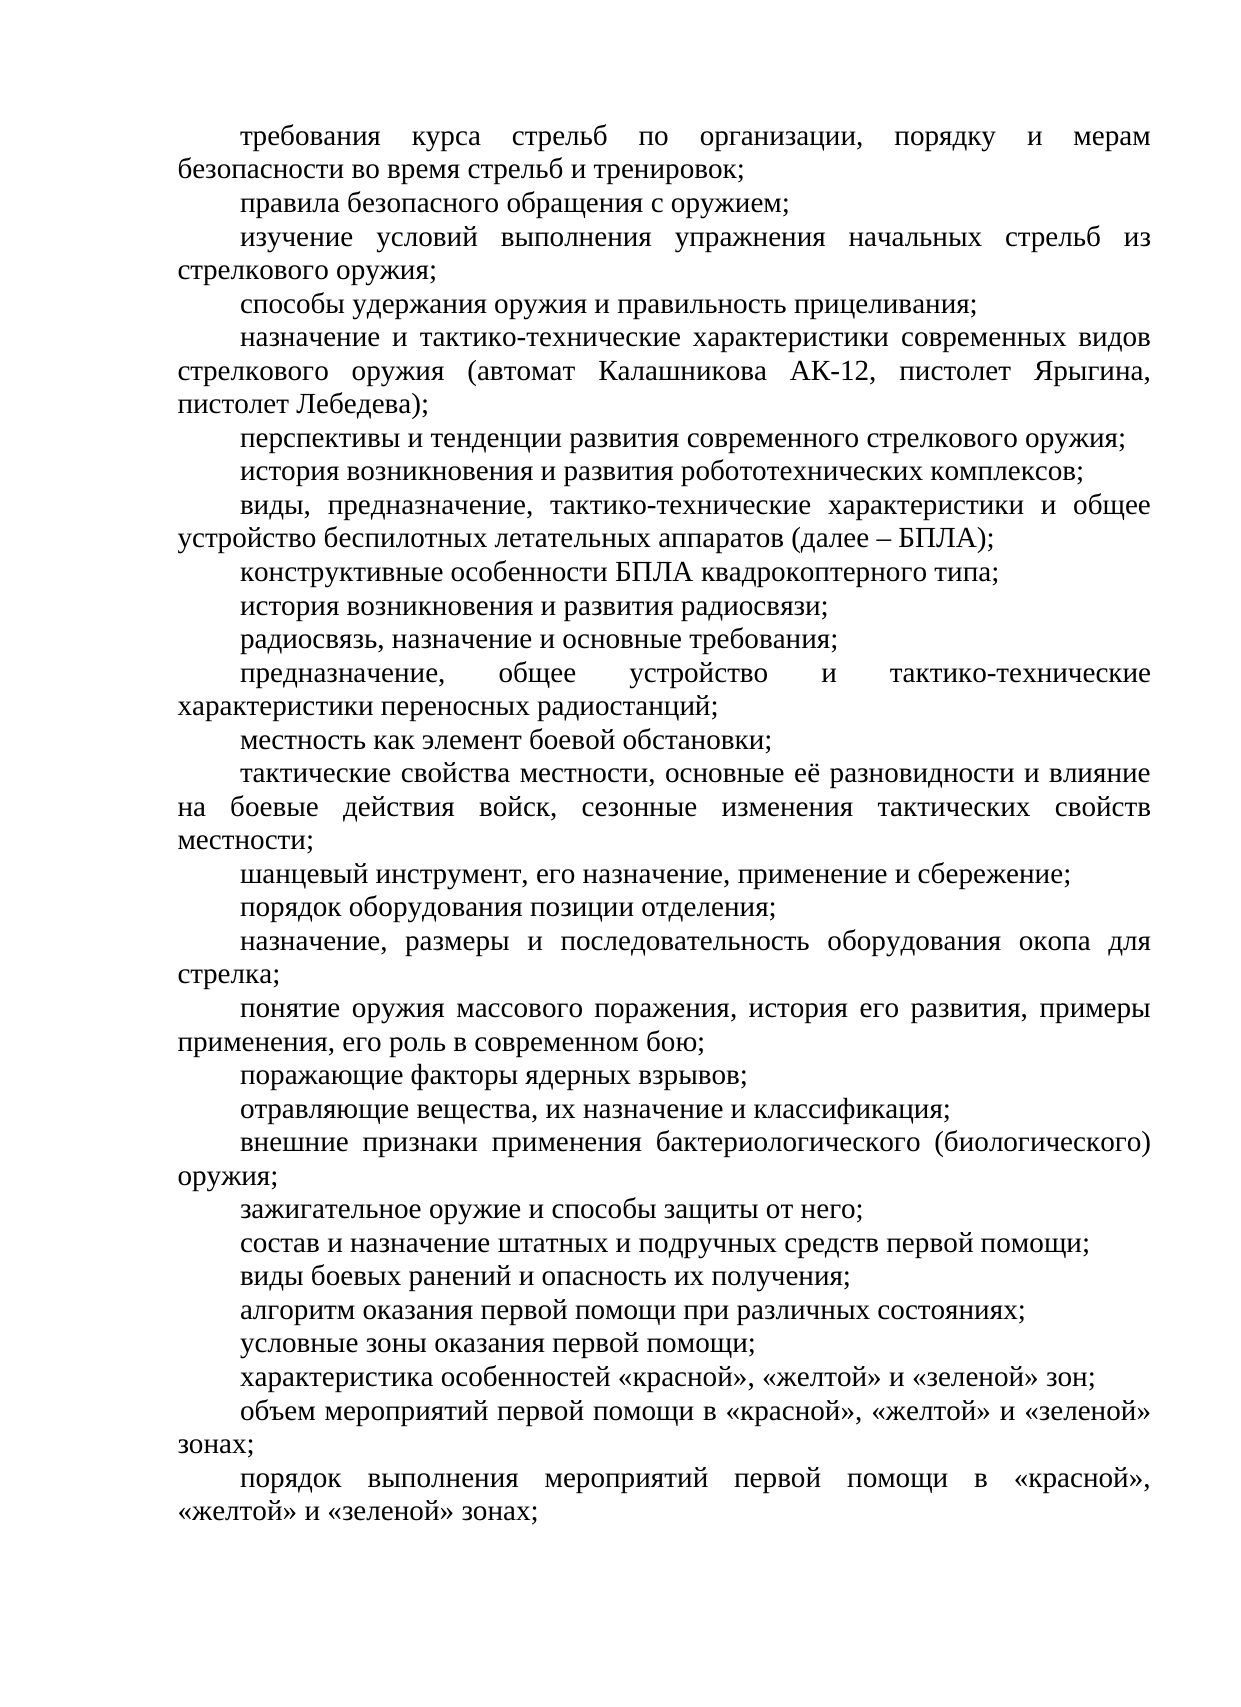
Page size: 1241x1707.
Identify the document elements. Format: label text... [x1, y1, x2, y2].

text зажигательное оружие и способы защиты от него; [177, 1191, 1152, 1225]
text объем мероприятий первой помощи в «красной», «желтой» и «зеленой» зонах; [177, 1393, 1152, 1460]
text конструктивные особенности БПЛА квадрокоптерного типа; [177, 554, 1152, 588]
text внешние признаки применения бактериологического (биологического) оружия; [177, 1124, 1152, 1191]
text радиосвязь, назначение и основные требования; [177, 621, 1152, 655]
text история возникновения и развития робототехнических комплексов; [177, 453, 1152, 487]
text предназначение, общее устройство и тактико-технические характеристики переносных радиостанций; [177, 655, 1152, 722]
text понятие оружия массового поражения, история его развития, примеры применения, его роль в современном бою; [177, 990, 1152, 1057]
text условные зоны оказания первой помощи; [177, 1326, 1152, 1359]
text правила безопасного обращения с оружием; [177, 185, 1152, 219]
text виды боевых ранений и опасность их получения; [177, 1258, 1152, 1292]
text местность как элемент боевой обстановки; [177, 722, 1152, 755]
text требования курса стрельб по организации, порядку и мерам безопасности во время стрельб и тренировок; [177, 118, 1152, 185]
text поражающие факторы ядерных взрывов; [177, 1057, 1152, 1091]
text алгоритм оказания первой помощи при различных состояниях; [177, 1292, 1152, 1326]
text шанцевый инструмент, его назначение, применение и сбережение; [177, 856, 1152, 889]
text тактические свойства местности, основные её разновидности и влияние на боевые действия войск, сезонные изменения тактических свойств местности; [177, 755, 1152, 856]
text изучение условий выполнения упражнения начальных стрельб из стрелкового оружия; [177, 219, 1152, 286]
text порядок выполнения мероприятий первой помощи в «красной», «желтой» и «зеленой» зонах; [177, 1460, 1152, 1527]
text перспективы и тенденции развития современного стрелкового оружия; [177, 420, 1152, 453]
text назначение и тактико-технические характеристики современных видов стрелкового оружия (автомат Калашникова АК-12, пистолет Ярыгина, пистолет Лебедева); [177, 319, 1152, 420]
text отравляющие вещества, их назначение и классификация; [177, 1091, 1152, 1124]
text характеристика особенностей «красной», «желтой» и «зеленой» зон; [177, 1359, 1152, 1393]
text способы удержания оружия и правильность прицеливания; [177, 286, 1152, 319]
text история возникновения и развития радиосвязи; [177, 588, 1152, 621]
text порядок оборудования позиции отделения; [177, 889, 1152, 923]
text назначение, размеры и последовательность оборудования окопа для стрелка; [177, 923, 1152, 990]
text виды, предназначение, тактико-технические характеристики и общее устройство беспилотных летательных аппаратов (далее – БПЛА); [177, 487, 1152, 554]
text состав и назначение штатных и подручных средств первой помощи; [177, 1225, 1152, 1258]
